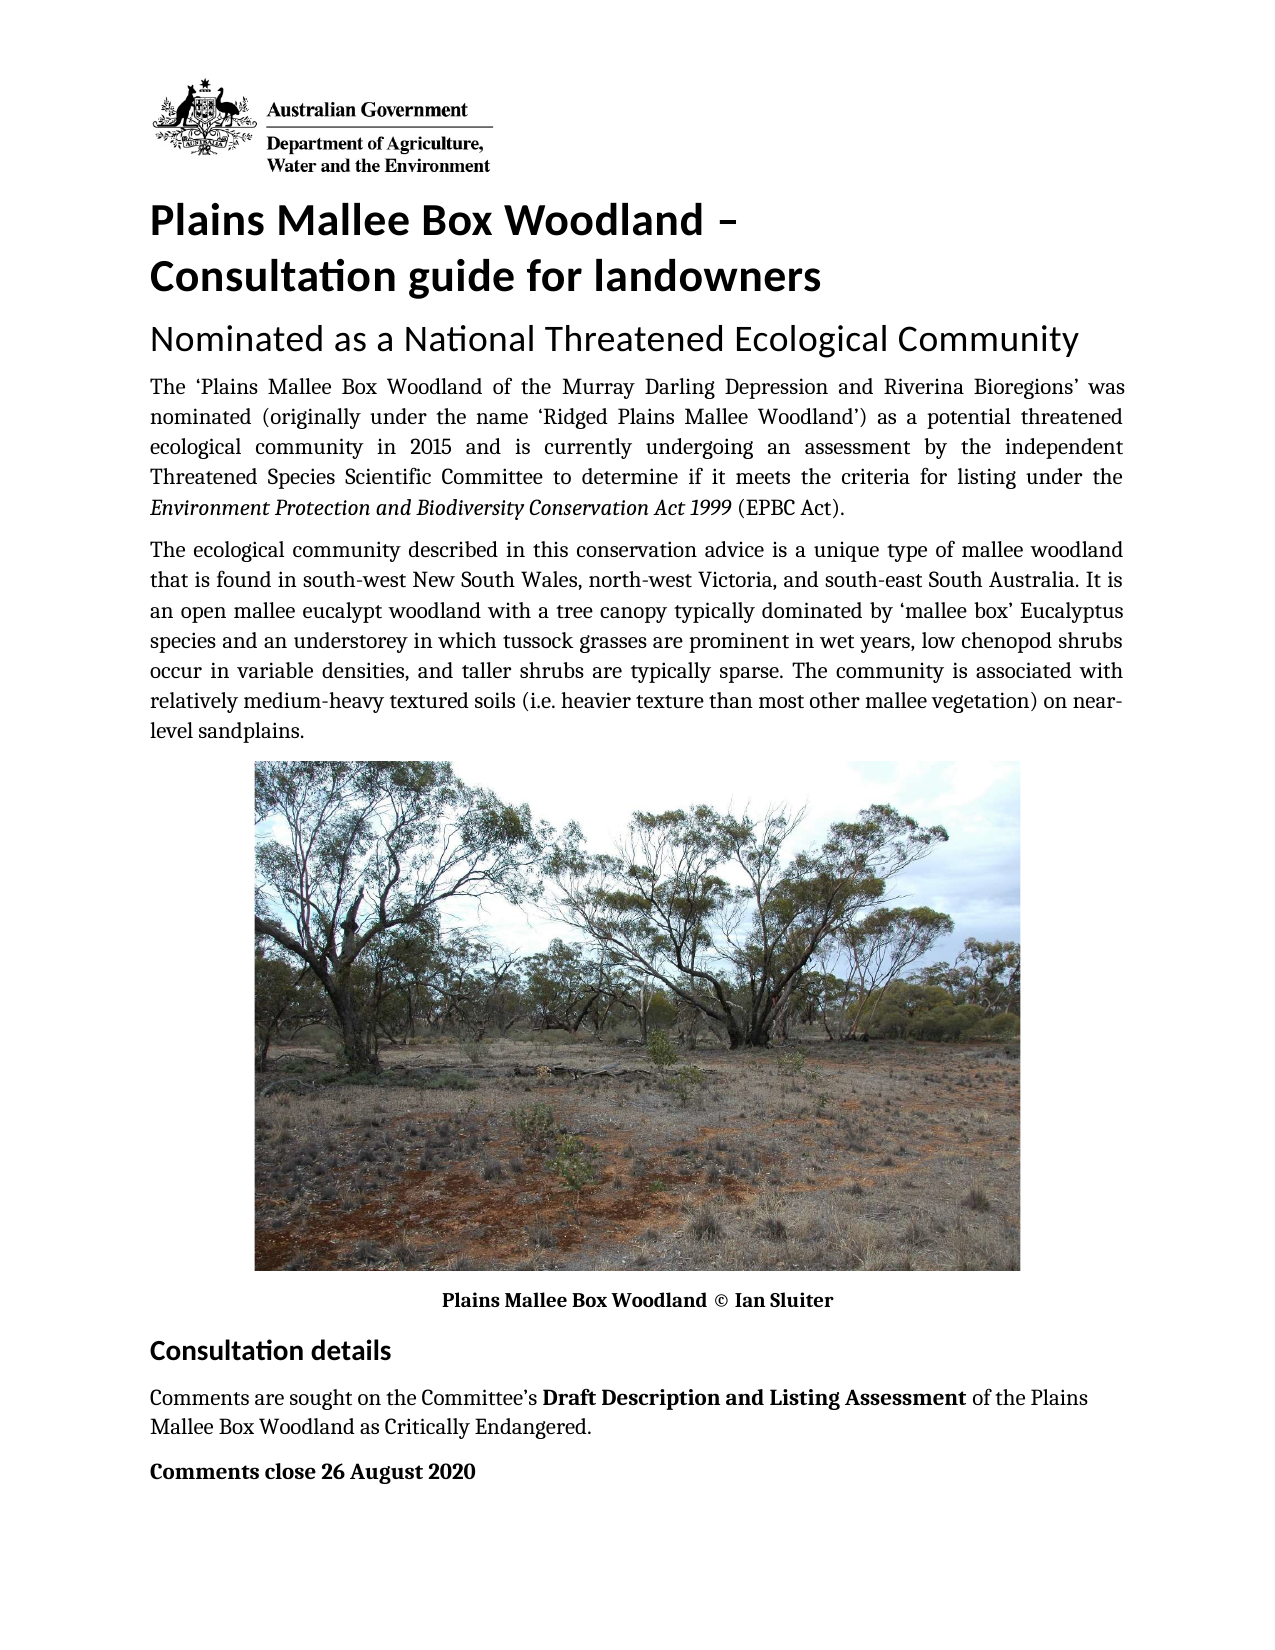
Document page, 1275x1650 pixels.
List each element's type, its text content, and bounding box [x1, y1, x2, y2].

subtitle Nominated as a National Threatened Ecological Community [150, 315, 1125, 361]
text Plains Mallee Box Woodland © Ian Sluiter [150, 1289, 1125, 1313]
text Comments are sought on the Committee’s Draft Description and Listing Assessment of the Plains Mallee Box Woodland as Critically Endangered. [150, 1385, 1125, 1440]
subtitle Plains Mallee Box Woodland – Consultation guide for landowners [150, 191, 1125, 303]
text Comments close 26 August 2020 [150, 1459, 1125, 1485]
picture [150, 73, 499, 179]
text The ecological community described in this conservation advice is a unique type of mallee woodland that is found in south-west New South Wales, north-west Victoria, and south-east South Australia. It is an open mallee eucalypt woodland with a tree canopy typically dominated by ‘mallee box’ Eucalyptus species and an understorey in which tussock grasses are prominent in wet years, low chenopod shrubs occur in variable densities, and taller shrubs are typically sparse. The community is associated with relatively medium-heavy textured soils (i.e. heavier texture than most other mallee vegetation) on near-level sandplains. [150, 537, 1125, 744]
subtitle Consultation details [150, 1332, 1125, 1367]
picture [254, 761, 1021, 1271]
text The ‘Plains Mallee Box Woodland of the Murray Darling Depression and Riverina Bioregions’ was nominated (originally under the name ‘Ridged Plains Mallee Woodland’) as a potential threatened ecological community in 2015 and is currently undergoing an assessment by the independent Threatened Species Scientific Committee to determine if it meets the criteria for listing under the Environment Protection and Biodiversity Conservation Act 1999 (EPBC Act). [150, 373, 1125, 521]
